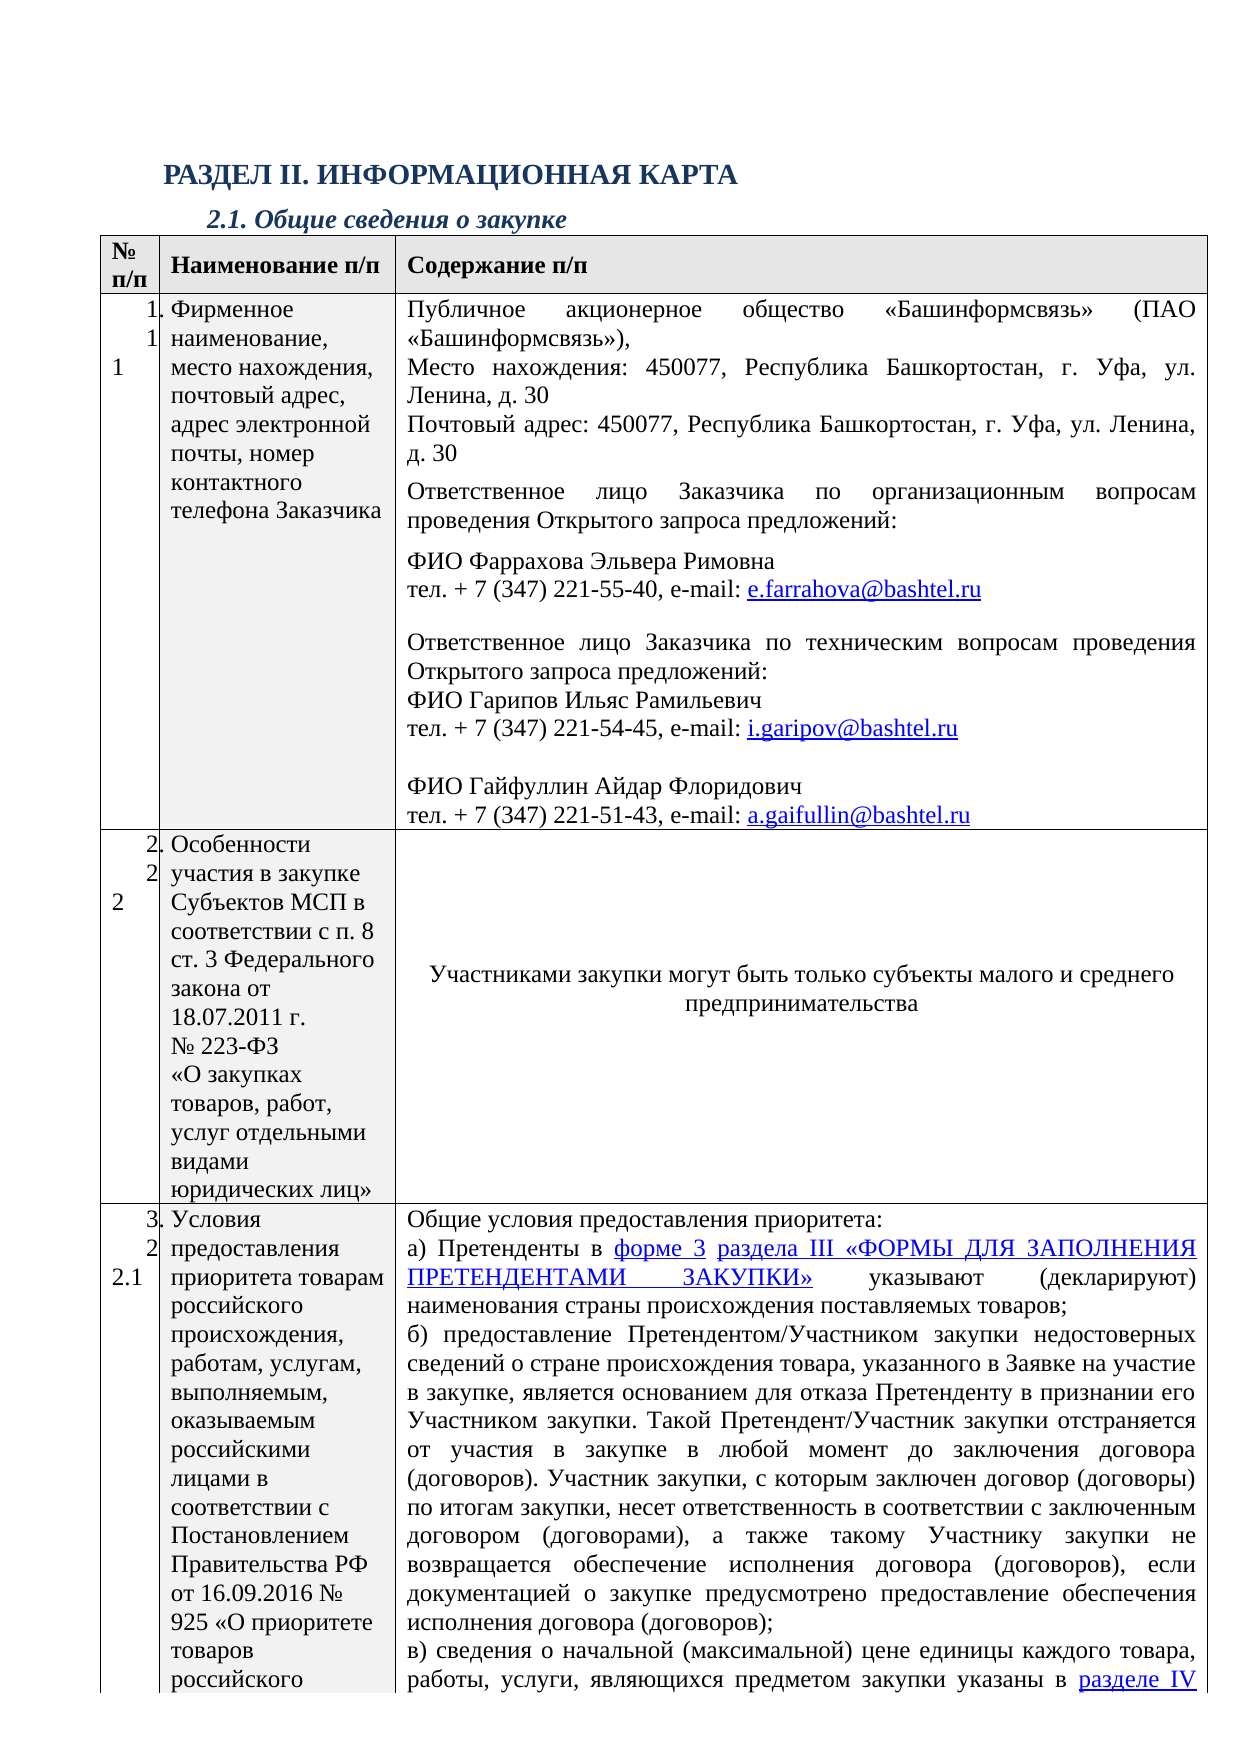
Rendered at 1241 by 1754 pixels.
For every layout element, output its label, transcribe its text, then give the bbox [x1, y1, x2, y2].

table_header № п/п [101, 236, 159, 293]
table_cell 1 1 [101, 294, 159, 828]
table_cell Особенности участия в закупке Субъектов МСП в соответствии с п. 8 ст. 3 Федерального закона от 18.07.2011 г. № 223-ФЗ «О закупках товаров, работ, услуг отдельными видами юридических лиц» [160, 830, 395, 1203]
table_cell 2 2.1 [101, 1204, 159, 1693]
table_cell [396, 1204, 1207, 1693]
table_cell 2 2 [101, 830, 159, 1203]
table_header Наименование п/п [160, 236, 395, 293]
table_cell Фирменное наименование, место нахождения, почтовый адрес, адрес электронной почты, номер контактного телефона Заказчика [160, 294, 395, 828]
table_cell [160, 1204, 395, 1693]
text РАЗДЕЛ II. ИНФОРМАЦИОННАЯ КАРТА [163, 157, 1181, 191]
table_header Содержание п/п [396, 236, 1207, 293]
text 2.1. Общие сведения о закупке [207, 203, 1181, 235]
table_cell Публичное акционерное общество «Башинформсвязь» (ПАО «Башинформсвязь»), Место нахождения: 450077, Республика Башкортостан, г. Уфа, ул. Ленина, д. 30 Почтовый адрес: 450077, Республика Башкортостан, г. Уфа, ул. Ленина, д. 30 Ответственное лицо Заказчика по организационным вопросам проведения Открытого запроса предложений: ФИО Фаррахова Эльвера Римовна тел. + 7 (347) 221-55-40, e-mail: e.farrahova@bashtel.ru Ответственное лицо Заказчика по техническим вопросам проведения Открытого запроса предложений: ФИО Гарипов Ильяс Рамильевич тел. + 7 (347) 221-54-45, e-mail: i.garipov@bashtel.ru ФИО Гайфуллин Айдар Флоридович тел. + 7 (347) 221-51-43, e-mail: a.gaifullin@bashtel.ru [396, 294, 1207, 828]
table_cell Участниками закупки могут быть только субъекты малого и среднего предпринимательства [396, 830, 1207, 1203]
